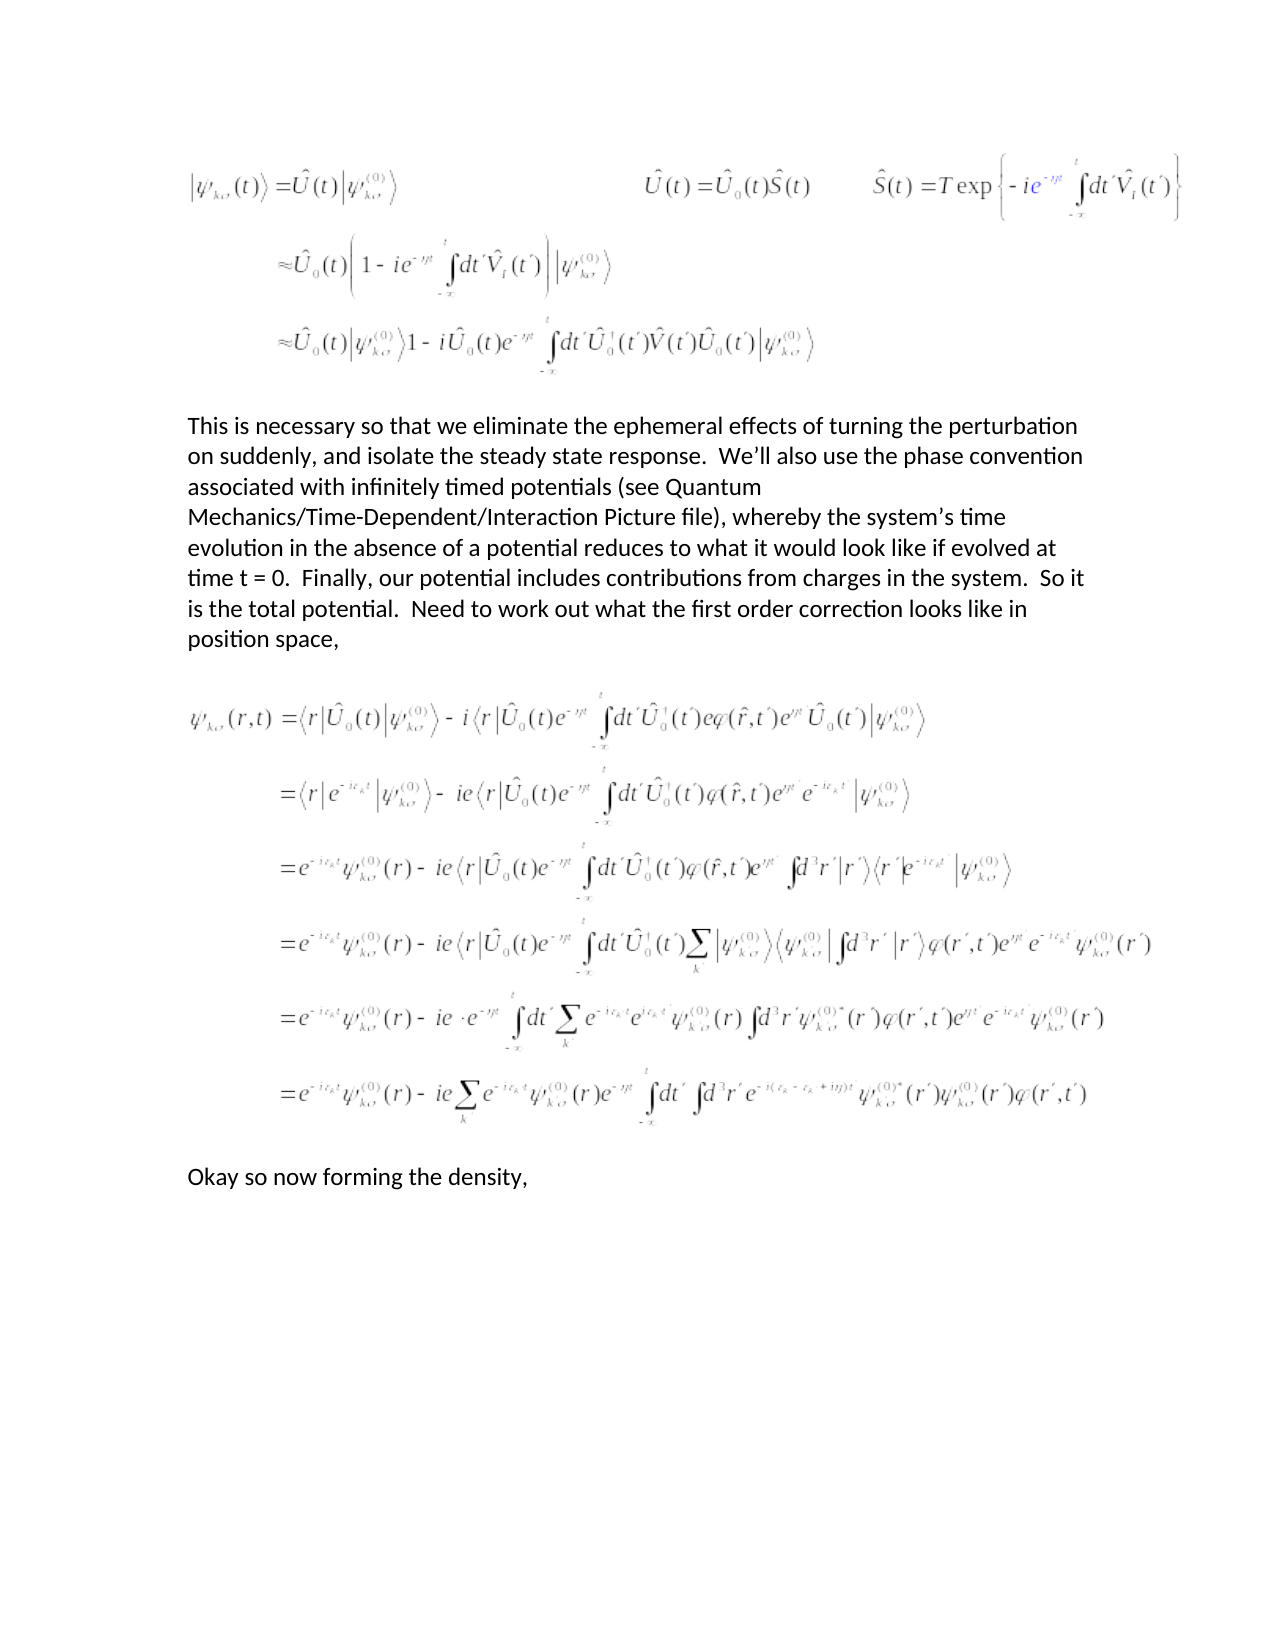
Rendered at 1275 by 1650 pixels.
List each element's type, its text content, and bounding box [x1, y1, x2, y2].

text This is necessary so that we eliminate the ephemeral effects of turning the perturbation on suddenly, and isolate the steady state response. We’ll also use the phase convention associated with infinitely timed potentials (see Quantum Mechanics/Time-Dependent/Interaction Picture file), whereby the system’s time evolution in the absence of a potential reduces to what it would look like if evolved at time t = 0. Finally, our potential includes contributions from charges in the system. So it is the total potential. Need to work out what the first order correction looks like in position space, [187, 410, 1087, 654]
text Okay so now forming the density, [187, 1161, 1087, 1191]
